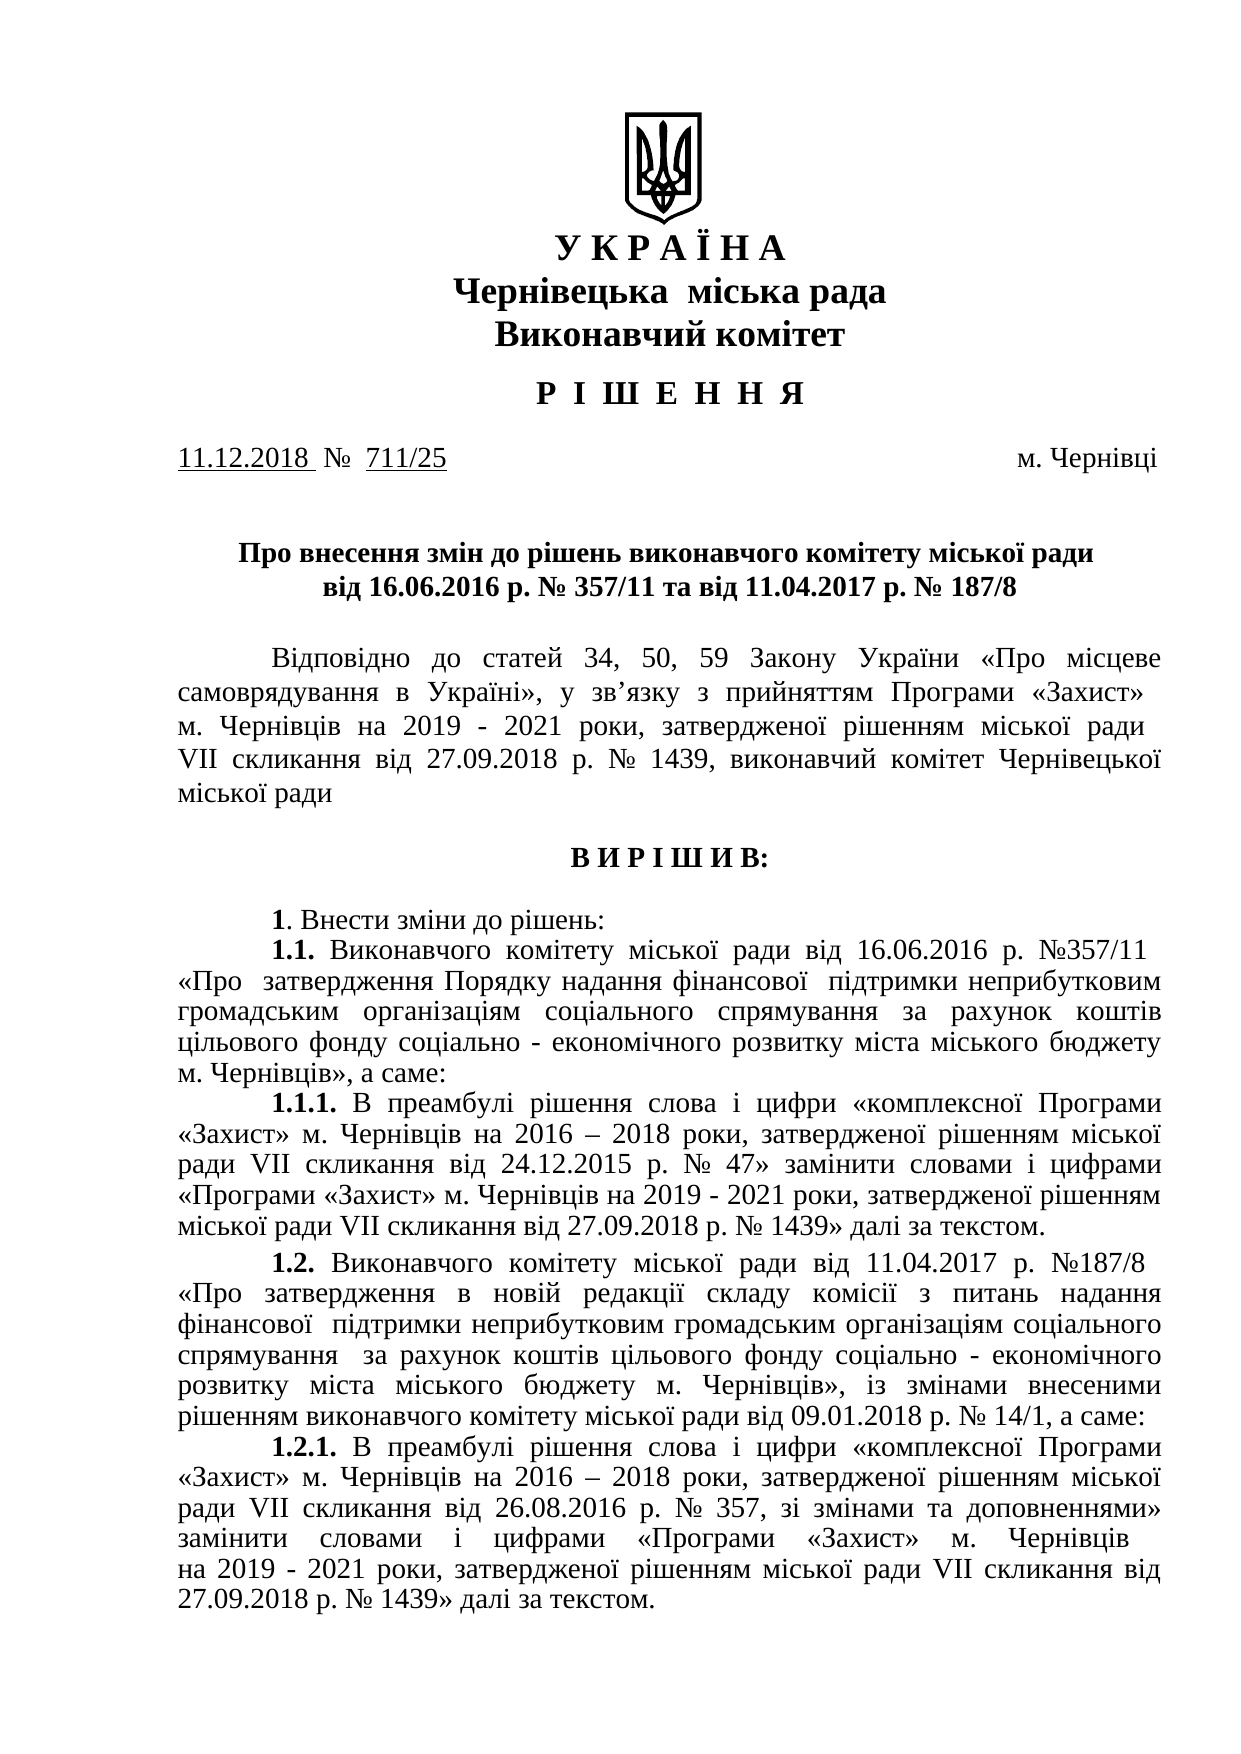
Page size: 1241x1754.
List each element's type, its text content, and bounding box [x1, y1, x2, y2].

subtitle Р І Ш Е Н Н Я [177, 378, 1162, 411]
text Виконавчий комітет [177, 311, 1162, 354]
text У К Р А Ї Н А [177, 225, 1162, 268]
text 1. Внести зміни до рішень: [177, 905, 1162, 935]
text В И Р І Ш И В: [177, 842, 1162, 874]
text 1.2. Виконавчого комітету міської ради від 11.04.2017 р. №187/8 «Про затвердження в новій редакції складу комісії з питань надання фінансової підтримки неприбутковим громадським організаціям соціального спрямування за рахунок коштів цільового фонду соціально - економічного розвитку міста міського бюджету м. Чернівців», із змінами внесеними рішенням виконавчого комітету міської ради від 09.01.2018 р. № 14/1, а саме: [177, 1248, 1162, 1432]
text 1.1.1. В преамбулі рішення слова і цифри «комплексної Програми «Захист» м. Чернівців на 2016 – 2018 роки, затвердженої рішенням міської ради VII скликання від 24.12.2015 р. № 47» замінити словами і цифрами «Програми «Захист» м. Чернівців на 2019 - 2021 роки, затвердженої рішенням міської ради VIІ скликання від 27.09.2018 р. № 1439» далі за текстом. [177, 1088, 1162, 1241]
text 11.12.2018 № 711/25 м. Чернівці [177, 443, 1162, 474]
text 1.1. Виконавчого комітету міської ради від 16.06.2016 р. №357/11 «Про затвердження Порядку надання фінансової підтримки неприбутковим громадським організаціям соціального спрямування за рахунок коштів цільового фонду соціально - економічного розвитку міста міського бюджету м. Чернівців», а саме: [177, 935, 1162, 1088]
text Відповідно до статей 34, 50, 59 Закону України «Про місцеве самоврядування в Україні», у зв’язку з прийняттям Програми «Захист» м. Чернівців на 2019 - 2021 роки, затвердженої рішенням міської ради VIІ скликання від 27.09.2018 р. № 1439, виконавчий комітет Чернівецької міської ради [177, 641, 1162, 808]
text Чернівецька міська рада [177, 268, 1162, 311]
text 1.2.1. В преамбулі рішення слова і цифри «комплексної Програми «Захист» м. Чернівців на 2016 – 2018 роки, затвердженої рішенням міської ради VII скликання від 26.08.2016 р. № 357, зі змінами та доповненнями» замінити словами і цифрами «Програми «Захист» м. Чернівців на 2019 - 2021 роки, затвердженої рішенням міської ради VIІ скликання від 27.09.2018 р. № 1439» далі за текстом. [177, 1432, 1162, 1615]
text Про внесення змін до рішень виконавчого комітету міської ради від 16.06.2016 р. № 357/11 та від 11.04.2017 р. № 187/8 [177, 535, 1162, 602]
